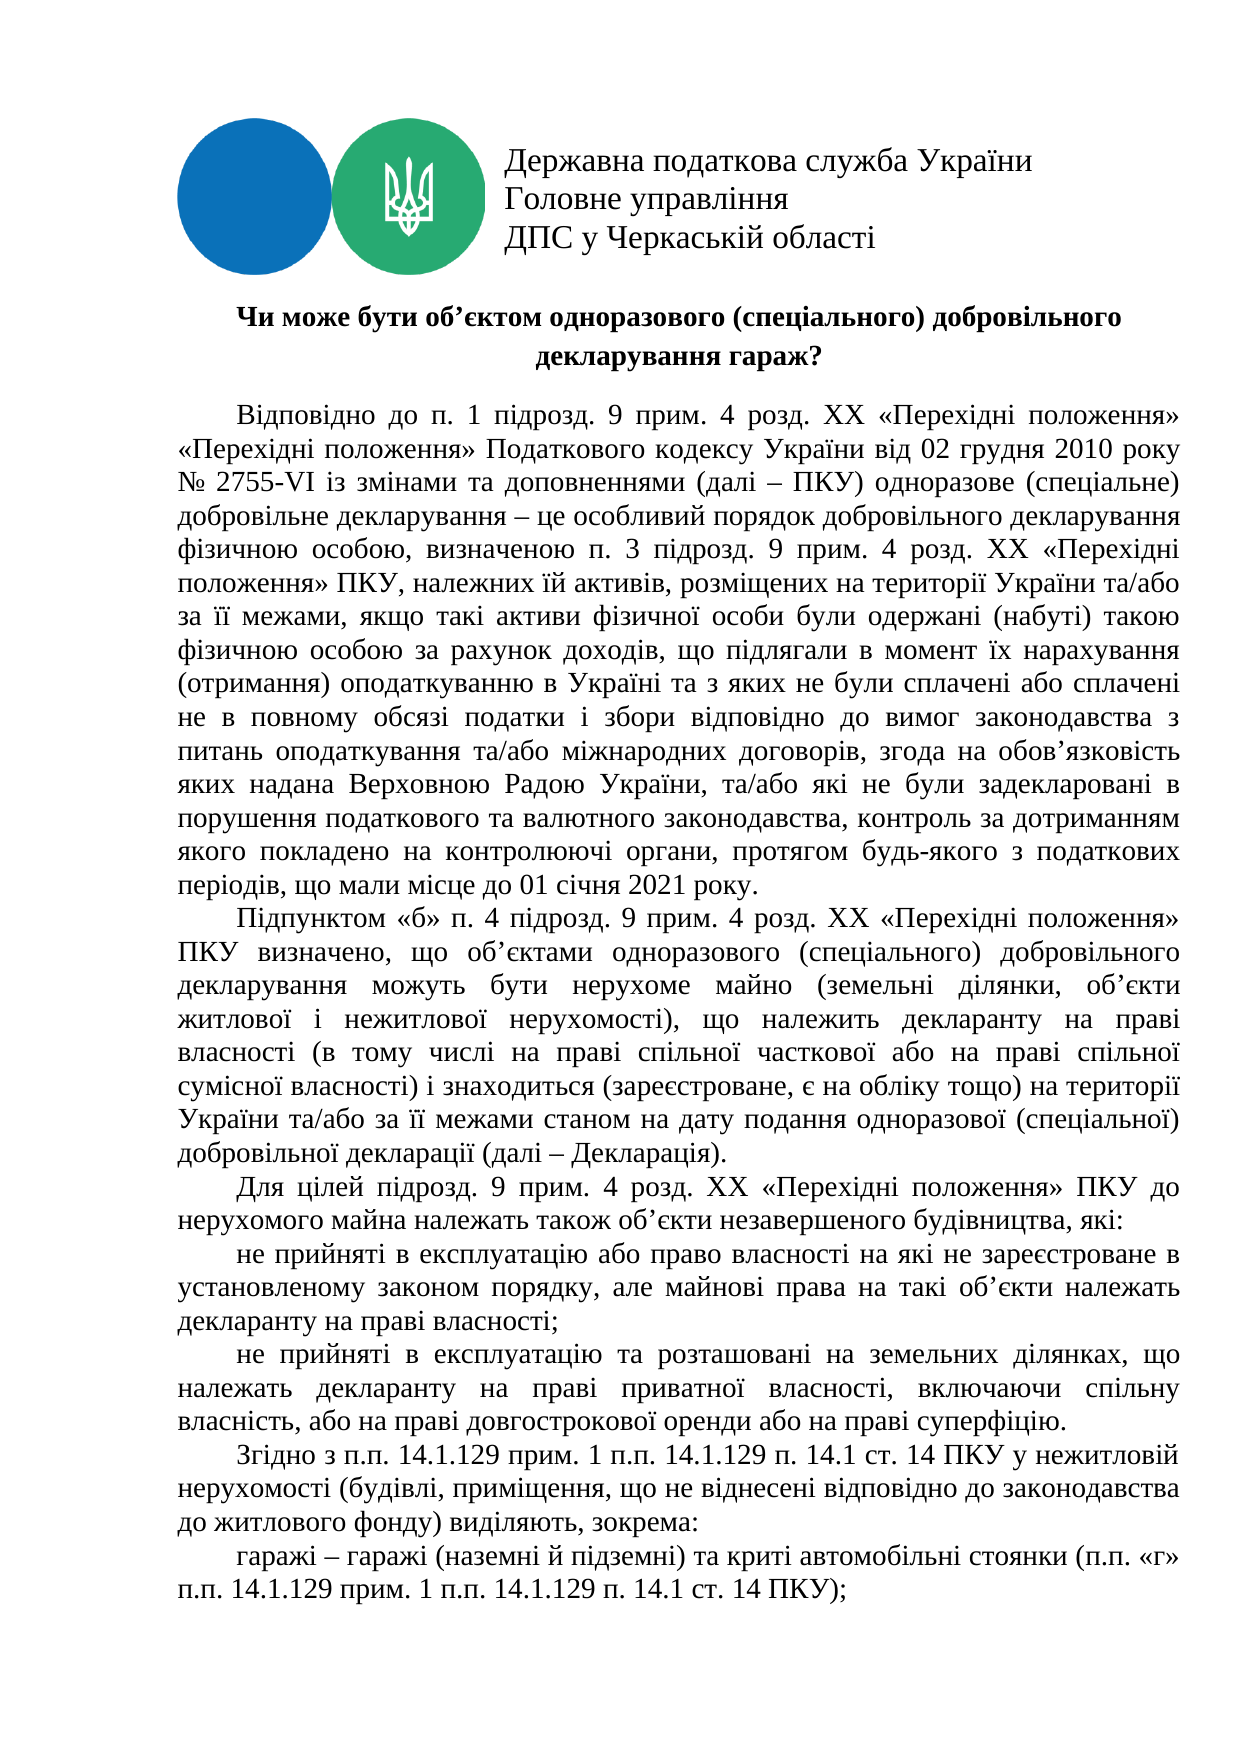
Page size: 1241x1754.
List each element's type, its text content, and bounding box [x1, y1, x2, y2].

text Згідно з п.п. 14.1.129 прим. 1 п.п. 14.1.129 п. 14.1 ст. 14 ПКУ у нежитловій нерухомості (будівлі, приміщення, що не віднесені відповідно до законодавства до житлового фонду) виділяють, зокрема: [177, 1437, 1181, 1538]
text не прийняті в експлуатацію та розташовані на земельних ділянках, що належать декларанту на праві приватної власності, включаючи спільну власність, або на праві довгострокової оренди або на праві суперфіцію. [177, 1336, 1181, 1437]
text гаражі – гаражі (наземні й підземні) та криті автомобільні стоянки (п.п. «г» п.п. 14.1.129 прим. 1 п.п. 14.1.129 п. 14.1 ст. 14 ПКУ); [177, 1538, 1181, 1605]
picture [177, 118, 485, 275]
text Підпунктом «б» п. 4 підрозд. 9 прим. 4 розд. ХХ «Перехідні положення» ПКУ визначено, що об’єктами одноразового (спеціального) добровільного декларування можуть бути нерухоме майно (земельні ділянки, об’єкти житлової і нежитлової нерухомості), що належить декларанту на праві власності (в тому числі на праві спільної часткової або на праві спільної сумісної власності) і знаходиться (зареєстроване, є на обліку тощо) на території України та/або за її межами станом на дату подання одноразової (спеціальної) добровільної декларації (далі – Декларація). [177, 900, 1181, 1169]
text не прийняті в експлуатацію або право власності на які не зареєстроване в установленому законом порядку, але майнові права на такі об’єкти належать декларанту на праві власності; [177, 1236, 1181, 1336]
text Чи може бути об’єктом одноразового (спеціального) добровільного декларування гараж? [177, 299, 1181, 371]
text Відповідно до п. 1 підрозд. 9 прим. 4 розд. ХХ «Перехідні положення» «Перехідні положення» Податкового кодексу України від 02 грудня 2010 року № 2755-VI із змінами та доповненнями (далі – ПКУ) одноразове (спеціальне) добровільне декларування – це особливий порядок добровільного декларування фізичною особою, визначеною п. 3 підрозд. 9 прим. 4 розд. ХХ «Перехідні положення» ПКУ, належних їй активів, розміщених на території України та/або за її межами, якщо такі активи фізичної особи були одержані (набуті) такою фізичною особою за рахунок доходів, що підлягали в момент їх нарахування (отримання) оподаткуванню в Україні та з яких не були сплачені або сплачені не в повному обсязі податки і збори відповідно до вимог законодавства з питань оподаткування та/або міжнародних договорів, згода на обов’язковість яких надана Верховною Радою України, та/або які не були задекларовані в порушення податкового та валютного законодавства, контроль за дотриманням якого покладено на контролюючі органи, протягом будь-якого з податкових періодів, що мали місце до 01 січня 2021 року. [177, 397, 1181, 900]
text Для цілей підрозд. 9 прим. 4 розд. ХХ «Перехідні положення» ПКУ до нерухомого майна належать також об’єкти незавершеного будівництва, які: [177, 1169, 1181, 1236]
